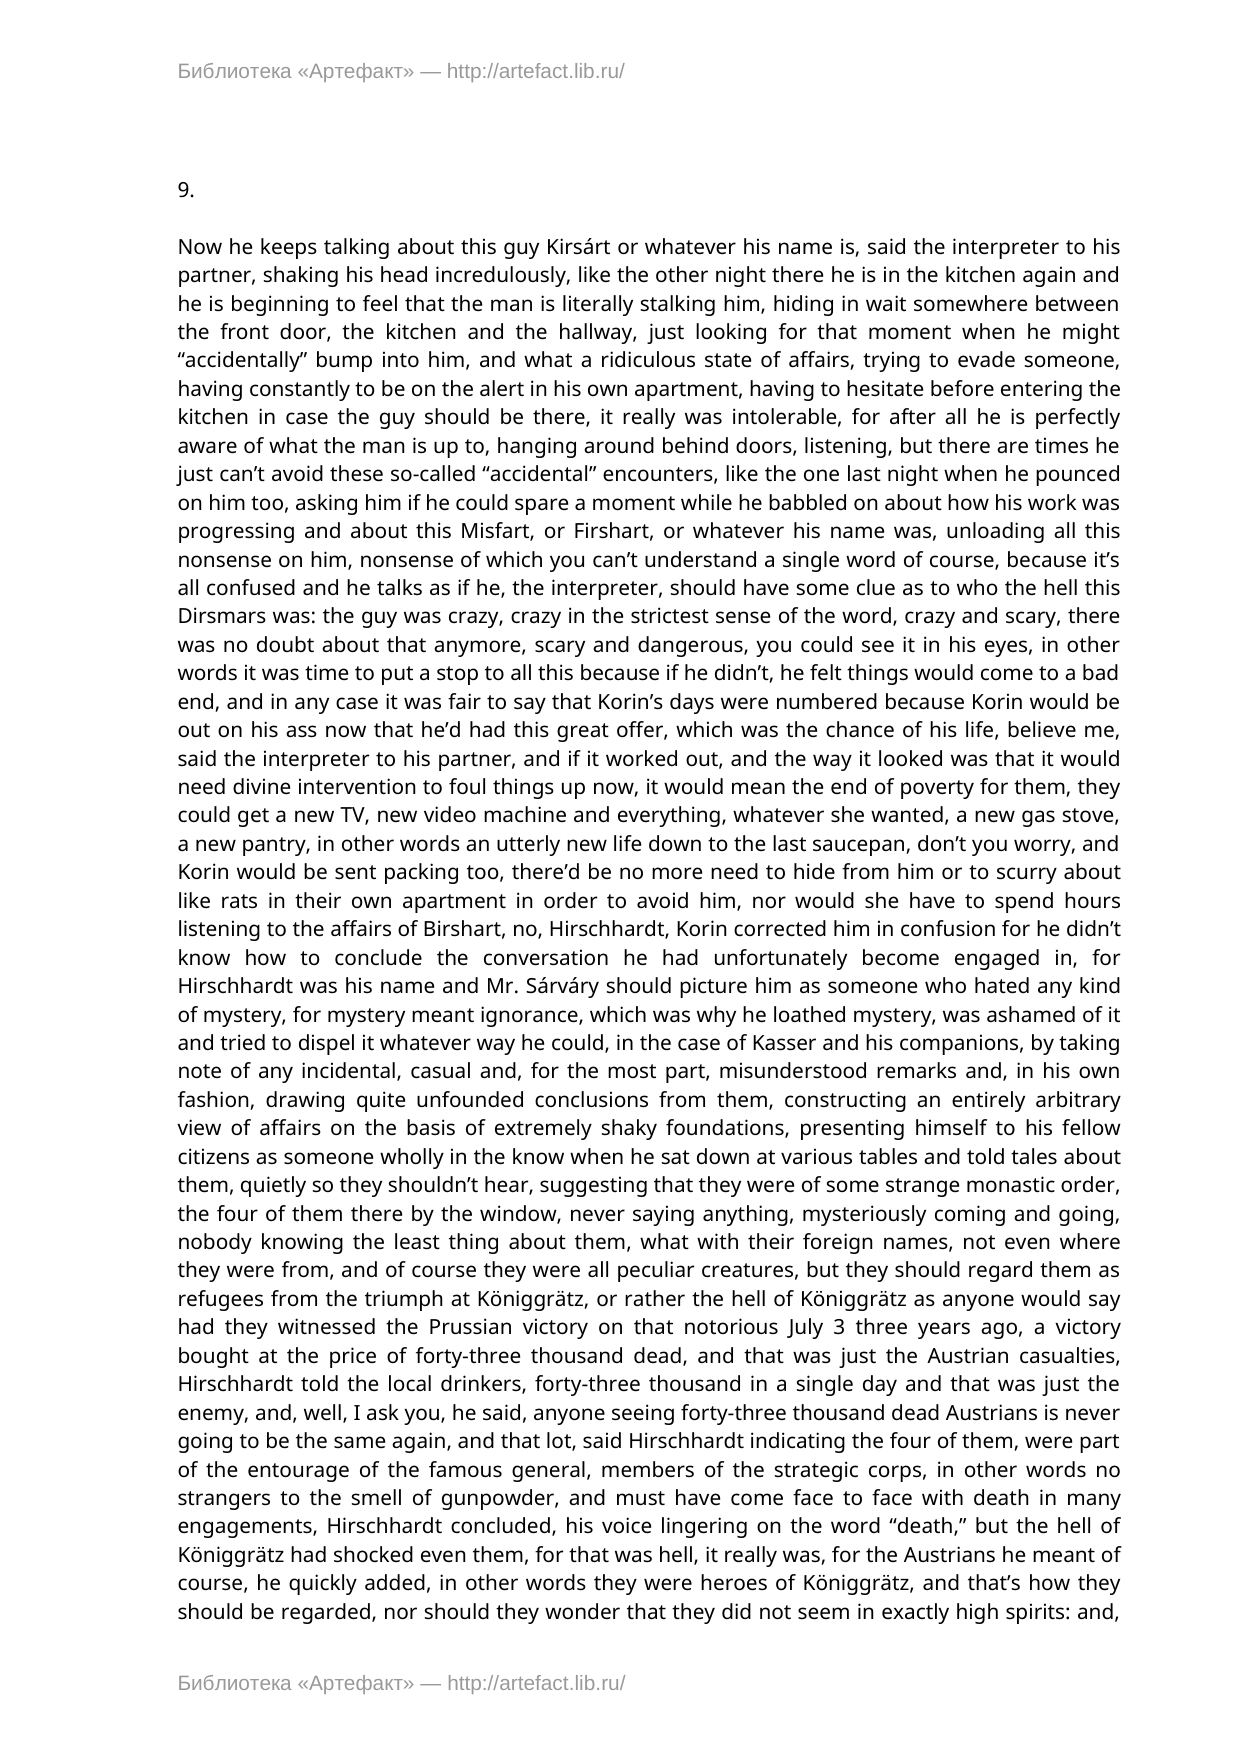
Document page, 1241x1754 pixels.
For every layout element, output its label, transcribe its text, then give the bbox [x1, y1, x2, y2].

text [177, 232, 1122, 1625]
text 9. [177, 175, 1122, 203]
